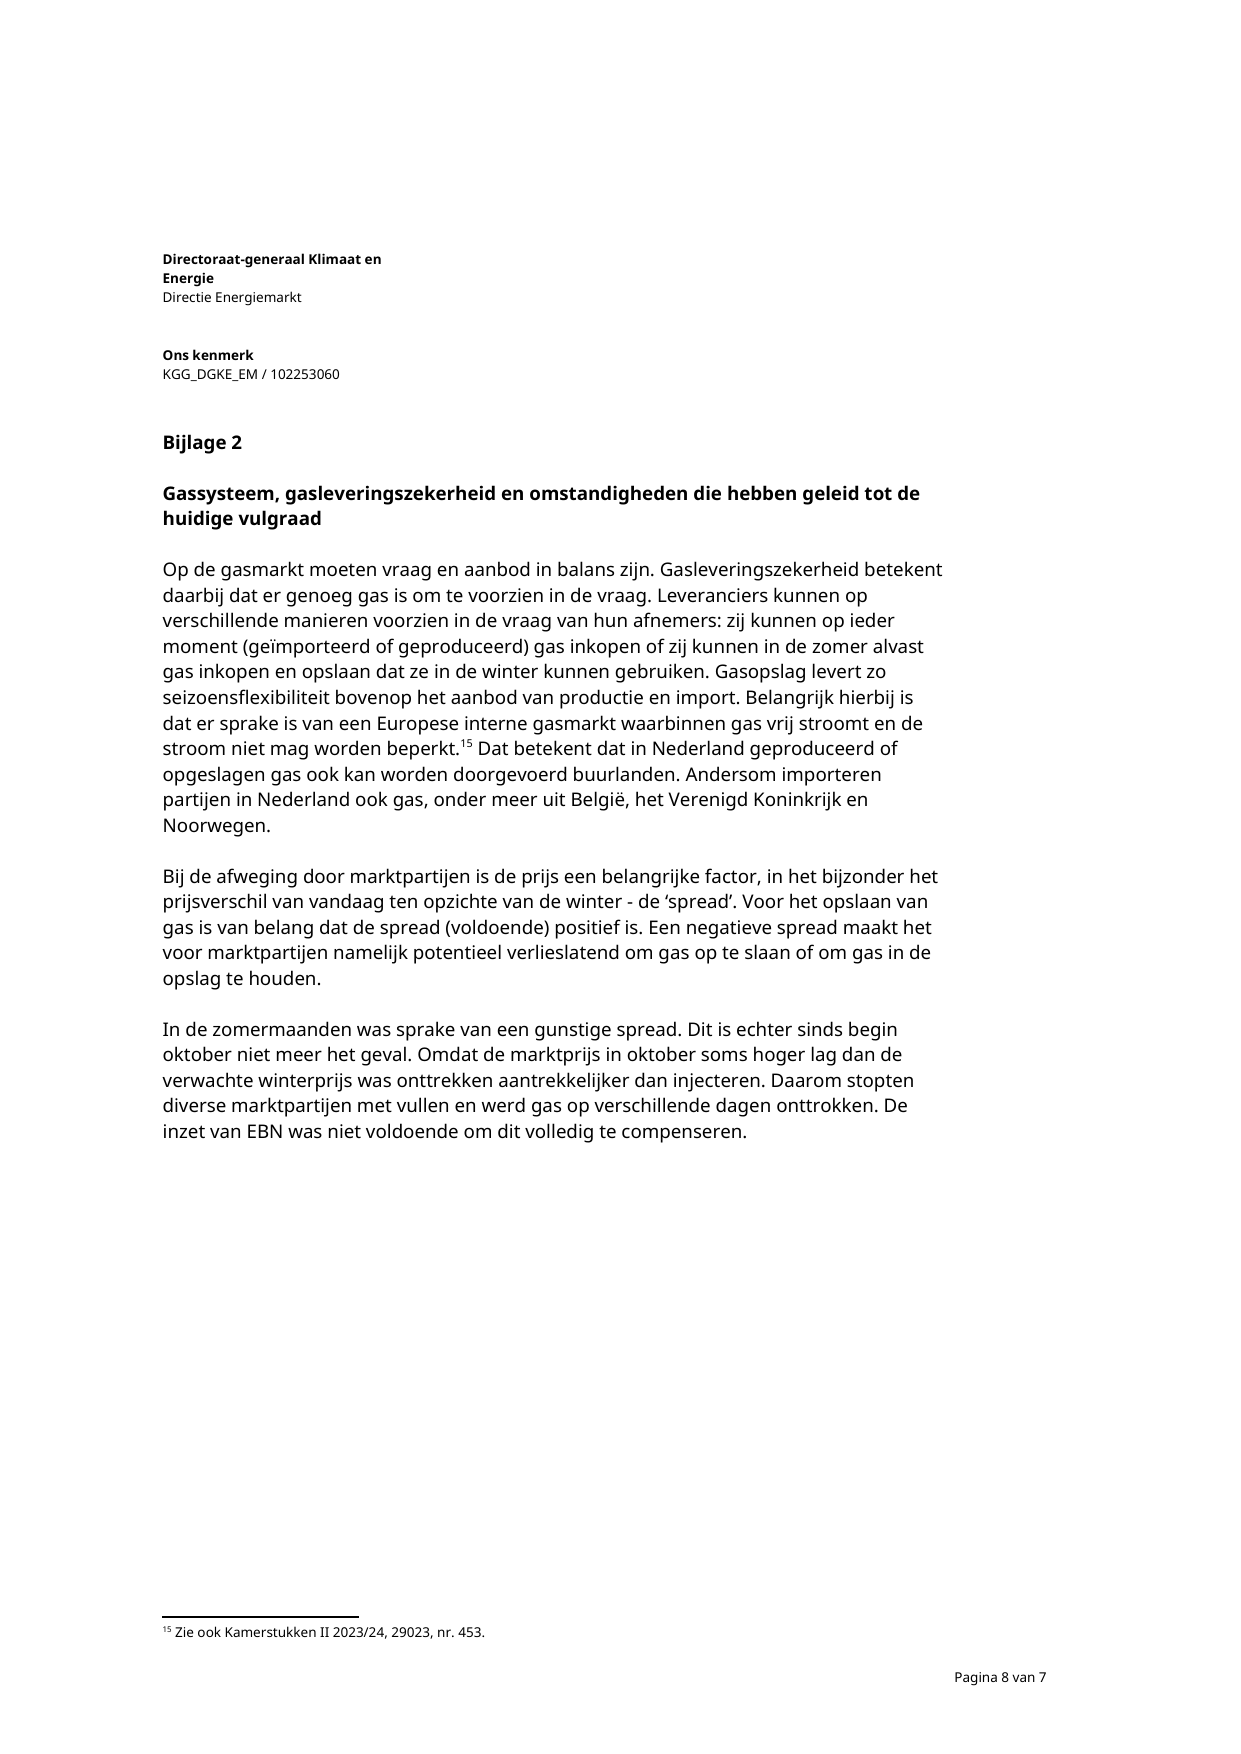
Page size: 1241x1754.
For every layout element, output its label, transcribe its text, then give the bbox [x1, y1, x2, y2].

text Bijlage 2 [162, 429, 947, 454]
text Op de gasmarkt moeten vraag en aanbod in balans zijn. Gasleveringszekerheid betekent daarbij dat er genoeg gas is om te voorzien in de vraag. Leveranciers kunnen op verschillende manieren voorzien in de vraag van hun afnemers: zij kunnen op ieder moment (geïmporteerd of geproduceerd) gas inkopen of zij kunnen in de zomer alvast gas inkopen en opslaan dat ze in de winter kunnen gebruiken. Gasopslag levert zo seizoensflexibiliteit bovenop het aanbod van productie en import. Belangrijk hierbij is dat er sprake is van een Europese interne gasmarkt waarbinnen gas vrij stroomt en de stroom niet mag worden beperkt. Dat betekent dat in Nederland geproduceerd of opgeslagen gas ook kan worden doorgevoerd buurlanden. Andersom importeren partijen in Nederland ook gas, onder meer uit België, het Verenigd Koninkrijk en Noorwegen. [162, 557, 947, 837]
text Gassysteem, gasleveringszekerheid en omstandigheden die hebben geleid tot de huidige vulgraad [162, 480, 947, 531]
text Bij de afweging door marktpartijen is de prijs een belangrijke factor, in het bijzonder het prijsverschil van vandaag ten opzichte van de winter - de ‘spread’. Voor het opslaan van gas is van belang dat de spread (voldoende) positief is. Een negatieve spread maakt het voor marktpartijen namelijk potentieel verlieslatend om gas op te slaan of om gas in de opslag te houden. [162, 863, 947, 991]
text In de zomermaanden was sprake van een gunstige spread. Dit is echter sinds begin oktober niet meer het geval. Omdat de marktprijs in oktober soms hoger lag dan de verwachte winterprijs was onttrekken aantrekkelijker dan injecteren. Daarom stopten diverse marktpartijen met vullen en werd gas op verschillende dagen onttrokken. De inzet van EBN was niet voldoende om dit volledig te compenseren. [162, 1016, 947, 1144]
